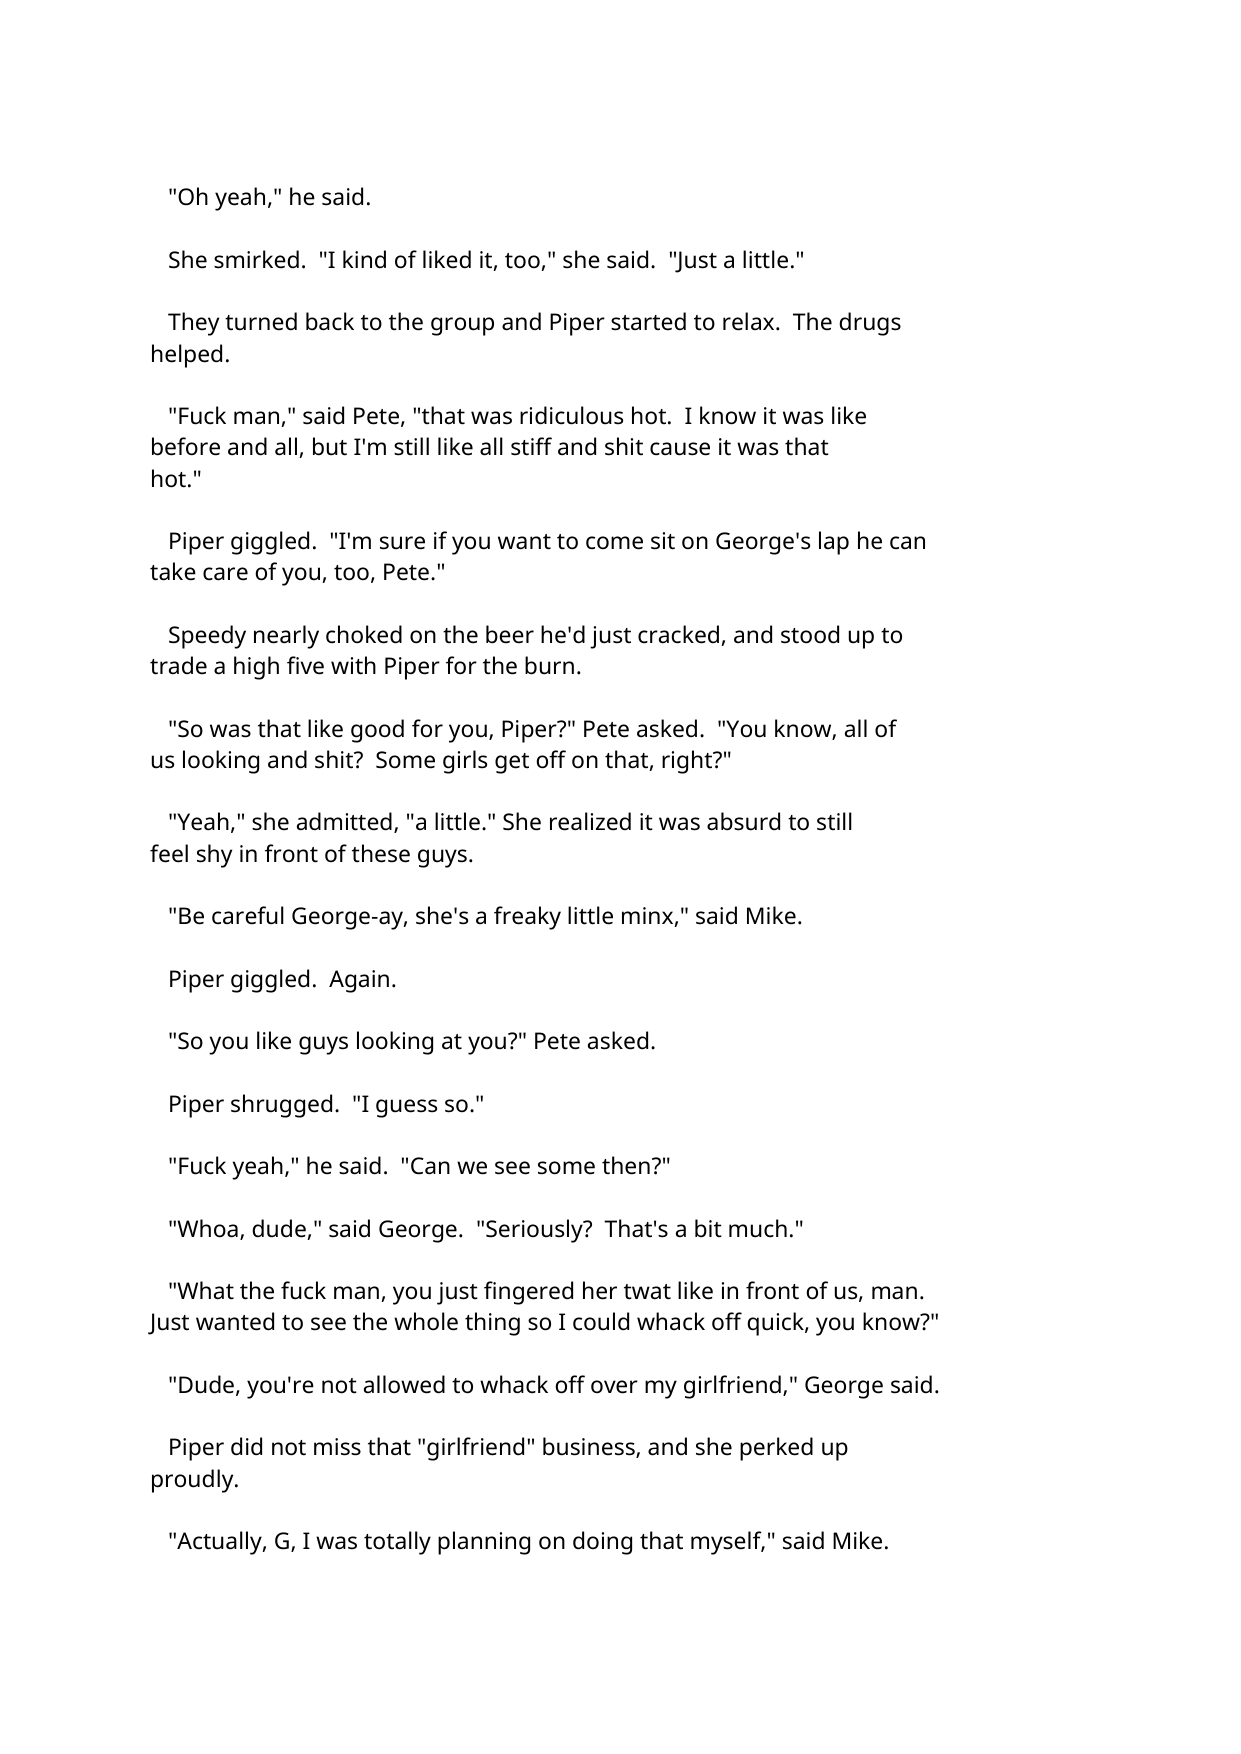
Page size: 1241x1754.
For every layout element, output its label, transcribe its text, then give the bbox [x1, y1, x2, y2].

text "Dude, you're not allowed to whack off over my girlfriend," George said. [150, 1369, 1090, 1400]
text helped. [150, 337, 1090, 369]
text "Whoa, dude," said George. "Seriously? That's a bit much." [150, 1212, 1090, 1244]
text "So was that like good for you, Piper?" Pete asked. "You know, all of [150, 712, 1090, 744]
text proudly. [150, 1462, 1090, 1494]
text "Yeah," she admitted, "a little." She realized it was absurd to still [150, 806, 1090, 837]
text "Fuck yeah," he said. "Can we see some then?" [150, 1150, 1090, 1181]
text "So you like guys looking at you?" Pete asked. [150, 1025, 1090, 1056]
text Piper shrugged. "I guess so." [150, 1087, 1090, 1119]
text She smirked. "I kind of liked it, too," she said. "Just a little." [150, 244, 1090, 275]
text "Oh yeah," he said. [150, 181, 1090, 212]
text Piper did not miss that "girlfriend" business, and she perked up [150, 1431, 1090, 1462]
text Speedy nearly choked on the beer he'd just cracked, and stood up to [150, 619, 1090, 650]
text feel shy in front of these guys. [150, 837, 1090, 869]
text take care of you, too, Pete." [150, 556, 1090, 587]
text "Be careful George-ay, she's a freaky little minx," said Mike. [150, 900, 1090, 931]
text trade a high five with Piper for the burn. [150, 650, 1090, 681]
text They turned back to the group and Piper started to relax. The drugs [150, 306, 1090, 337]
text hot." [150, 462, 1090, 494]
text Piper giggled. Again. [150, 962, 1090, 994]
text us looking and shit? Some girls get off on that, right?" [150, 744, 1090, 775]
text "Actually, G, I was totally planning on doing that myself," said Mike. [150, 1525, 1090, 1556]
text Piper giggled. "I'm sure if you want to come sit on George's lap he can [150, 525, 1090, 556]
text before and all, but I'm still like all stiff and shit cause it was that [150, 431, 1090, 462]
text Just wanted to see the whole thing so I could whack off quick, you know?" [150, 1306, 1090, 1337]
text "Fuck man," said Pete, "that was ridiculous hot. I know it was like [150, 400, 1090, 431]
text "What the fuck man, you just fingered her twat like in front of us, man. [150, 1275, 1090, 1306]
